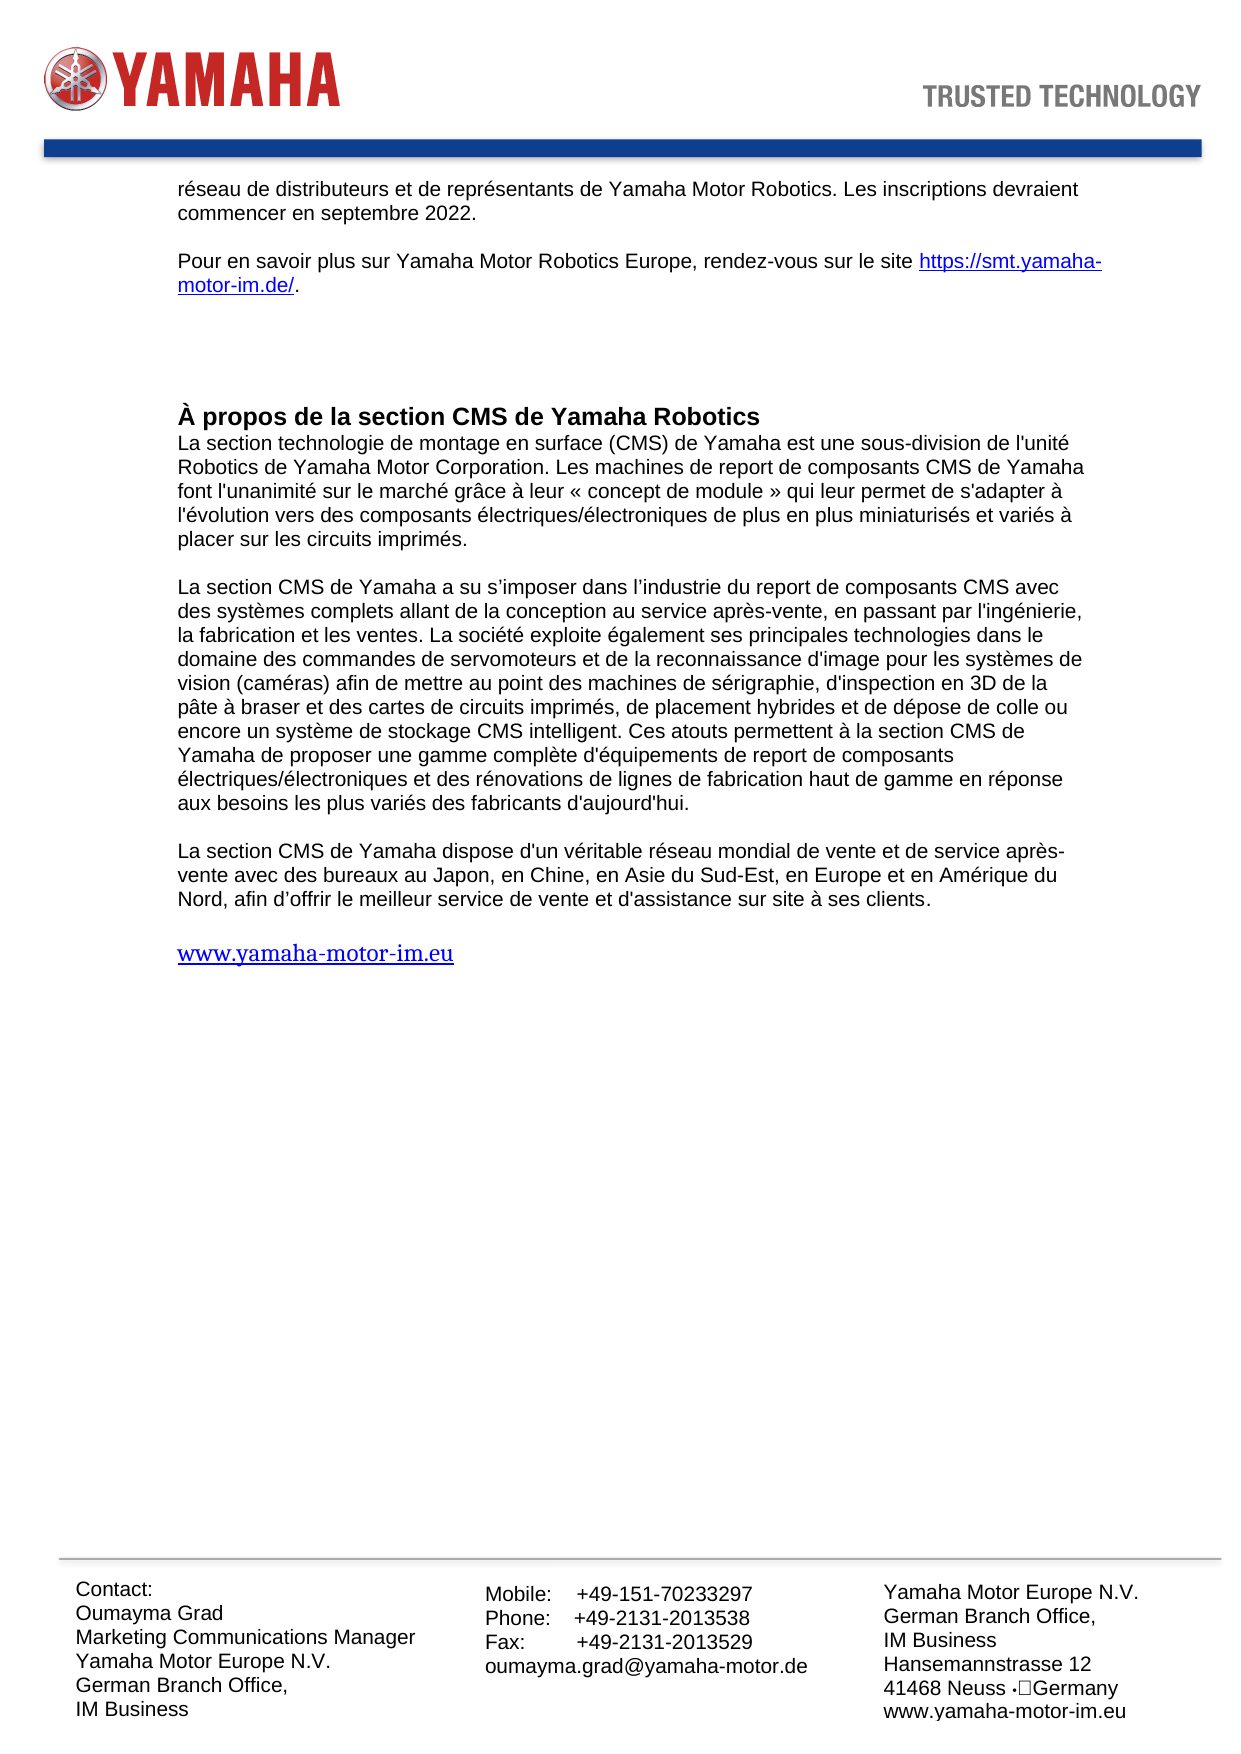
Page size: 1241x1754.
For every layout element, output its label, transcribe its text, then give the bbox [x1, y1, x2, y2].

text La section CMS de Yamaha dispose d'un véritable réseau mondial de vente et de service après-vente avec des bureaux au Japon, en Chine, en Asie du Sud-Est, en Europe et en Amérique du Nord, afin d’offrir le meilleur service de vente et d'assistance sur site à ses clients. [177, 838, 1092, 910]
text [177, 177, 1122, 225]
text La section technologie de montage en surface (CMS) de Yamaha est une sous-division de l'unité Robotics de Yamaha Motor Corporation. Les machines de report de composants CMS de Yamaha font l'unanimité sur le marché grâce à leur « concept de module » qui leur permet de s'adapter à l'évolution vers des composants électriques/électroniques de plus en plus miniaturisés et variés à placer sur les circuits imprimés. [177, 431, 1092, 551]
text À propos de la section CMS de Yamaha Robotics [177, 402, 1092, 431]
text Pour en savoir plus sur Yamaha Motor Robotics Europe, rendez-vous sur le site https://smt.yamaha-motor-im.de/. [177, 249, 1122, 297]
text www.yamaha-motor-im.eu [177, 939, 1092, 968]
picture [44, 47, 1201, 111]
text La section CMS de Yamaha a su s’imposer dans l’industrie du report de composants CMS avec des systèmes complets allant de la conception au service après-vente, en passant par l'ingénierie, la fabrication et les ventes. La société exploite également ses principales technologies dans le domaine des commandes de servomoteurs et de la reconnaissance d'image pour les systèmes de vision (caméras) afin de mettre au point des machines de sérigraphie, d'inspection en 3D de la pâte à braser et des cartes de circuits imprimés, de placement hybrides et de dépose de colle ou encore un système de stockage CMS intelligent. Ces atouts permettent à la section CMS de Yamaha de proposer une gamme complète d'équipements de report de composants électriques/électroniques et des rénovations de lignes de fabrication haut de gamme en réponse aux besoins les plus variés des fabricants d'aujourd'hui. [177, 575, 1092, 814]
